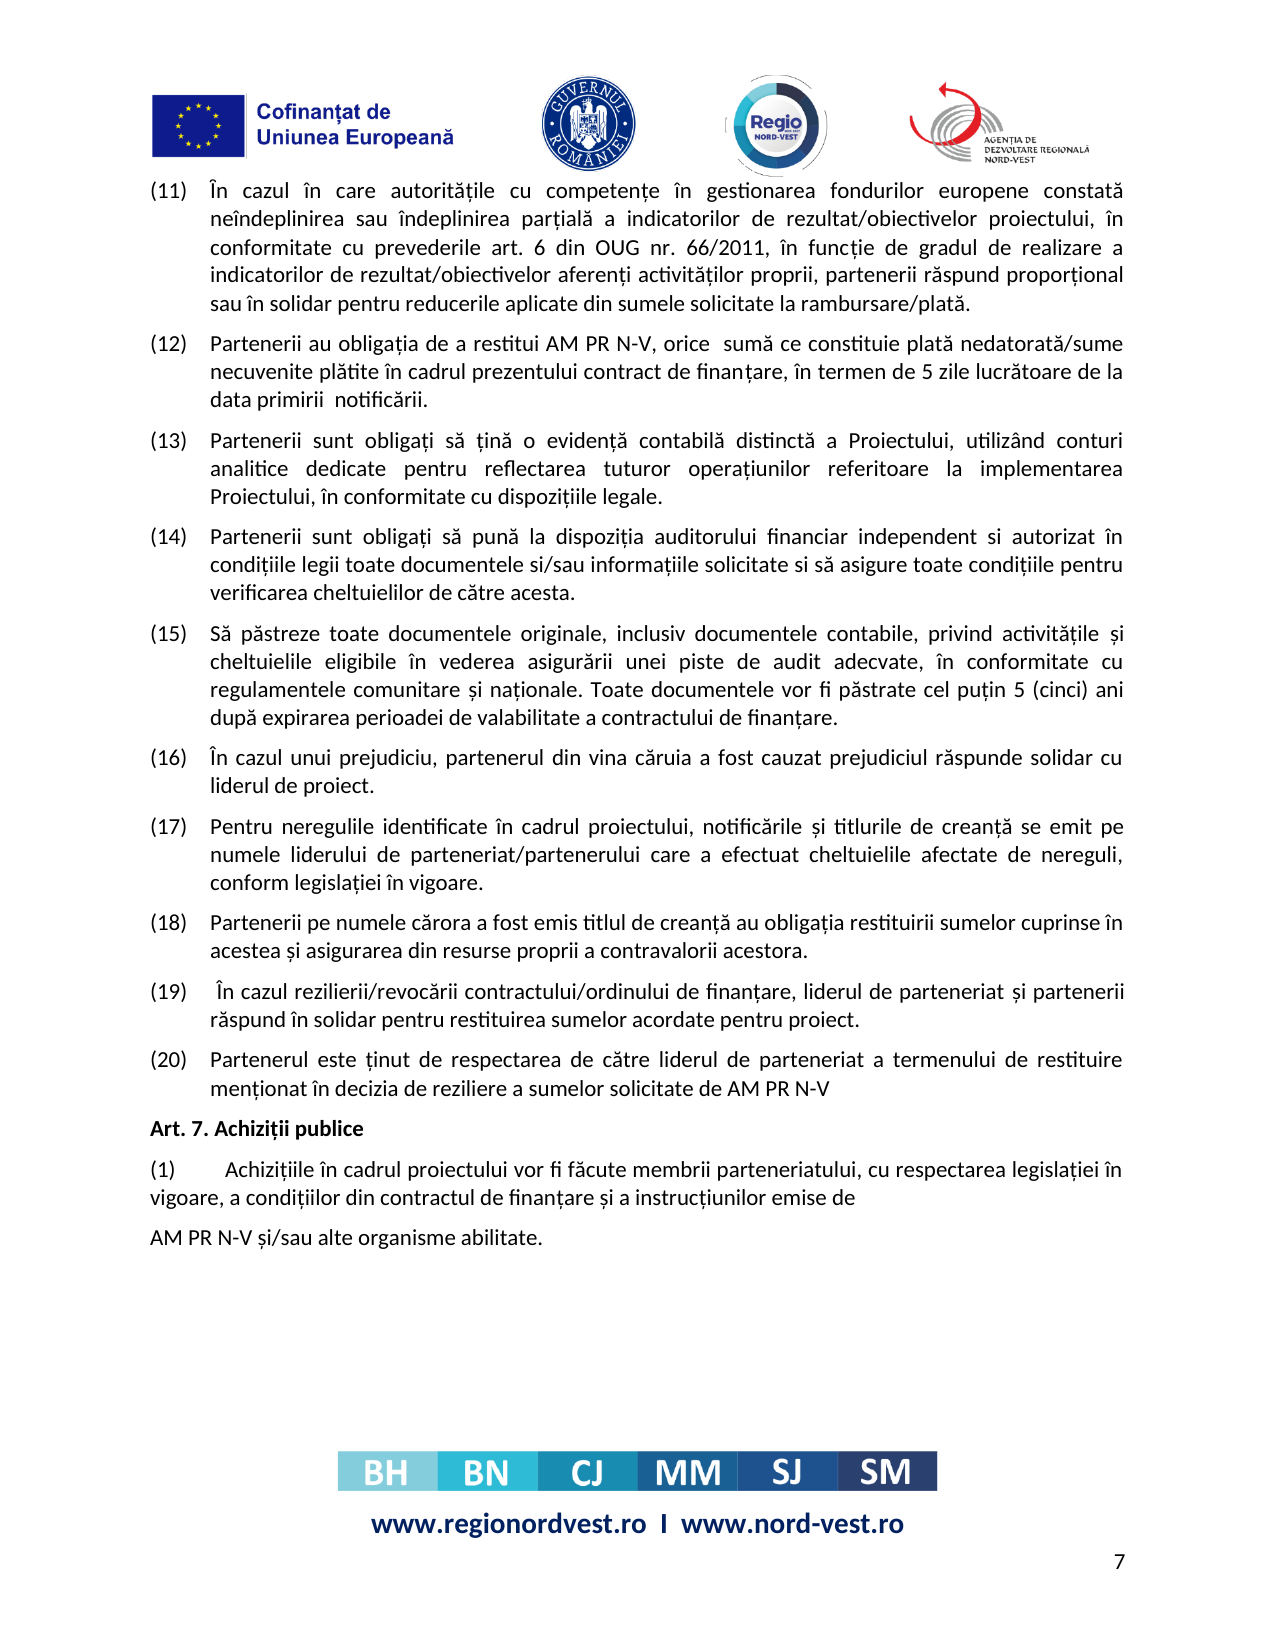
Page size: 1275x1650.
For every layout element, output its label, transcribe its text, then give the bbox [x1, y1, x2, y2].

list Ȋn cazul în care autorităţile cu competenţe în gestionarea fondurilor europene constată neîndeplinirea sau îndeplinirea parţială a indicatorilor de rezultat/obiectivelor proiectului, în conformitate cu prevederile art. 6 din OUG nr. 66/2011, în funcţie de gradul de realizare a indicatorilor de rezultat/obiectivelor aferenți activităților proprii, partenerii răspund proporțional sau în solidar pentru reducerile aplicate din sumele solicitate la rambursare/plată. [150, 177, 1125, 317]
picture [150, 75, 1089, 177]
text AM PR N-V și/sau alte organisme abilitate. [150, 1223, 1125, 1251]
list Partenerii sunt obligați să pună la dispoziția auditorului financiar independent si autorizat în condițiile legii toate documentele si/sau informațiile solicitate si să asigure toate condițiile pentru verificarea cheltuielilor de către acesta. [150, 522, 1125, 606]
list Să păstreze toate documentele originale, inclusiv documentele contabile, privind activitățile și cheltuielile eligibile în vederea asigurării unei piste de audit adecvate, în conformitate cu regulamentele comunitare și naționale. Toate documentele vor fi păstrate cel puțin 5 (cinci) ani după expirarea perioadei de valabilitate a contractului de finanțare. [150, 619, 1125, 731]
list Partenerii pe numele cărora a fost emis titlul de creanță au obligația restituirii sumelor cuprinse în acestea și asigurarea din resurse proprii a contravalorii acestora. [150, 908, 1125, 964]
text (1) Achiziţiile în cadrul proiectului vor fi făcute membrii parteneriatului, cu respectarea legislației în vigoare, a condiţiilor din contractul de finanţare şi a instrucţiunilor emise de [150, 1155, 1125, 1211]
list În cazul unui prejudiciu, partenerul din vina căruia a fost cauzat prejudiciul răspunde solidar cu liderul de proiect. [150, 743, 1125, 799]
list În cazul rezilierii/revocării contractului/ordinului de finanțare, liderul de parteneriat și partenerii răspund în solidar pentru restituirea sumelor acordate pentru proiect. [150, 977, 1125, 1033]
list Partenerul este ținut de respectarea de către liderul de parteneriat a termenului de restituire menționat în decizia de reziliere a sumelor solicitate de AM PR N-V [150, 1046, 1125, 1102]
list Partenerii sunt obligați să țină o evidență contabilă distinctă a Proiectului, utilizând conturi analitice dedicate pentru reflectarea tuturor operațiunilor referitoare la implementarea Proiectului, în conformitate cu dispozițiile legale. [150, 426, 1125, 510]
text Art. 7. Achiziții publice [150, 1114, 1125, 1142]
picture [337, 1451, 938, 1491]
list Pentru neregulile identificate în cadrul proiectului, notificările și titlurile de creanță se emit pe numele liderului de parteneriat/partenerului care a efectuat cheltuielile afectate de nereguli, conform legislației în vigoare. [150, 812, 1125, 896]
list Partenerii au obligaţia de a restitui AM PR N-V, orice sumă ce constituie plată nedatorată/sume necuvenite plătite în cadrul prezentului contract de finanţare, în termen de 5 zile lucrătoare de la data primirii notificării. [150, 329, 1125, 413]
